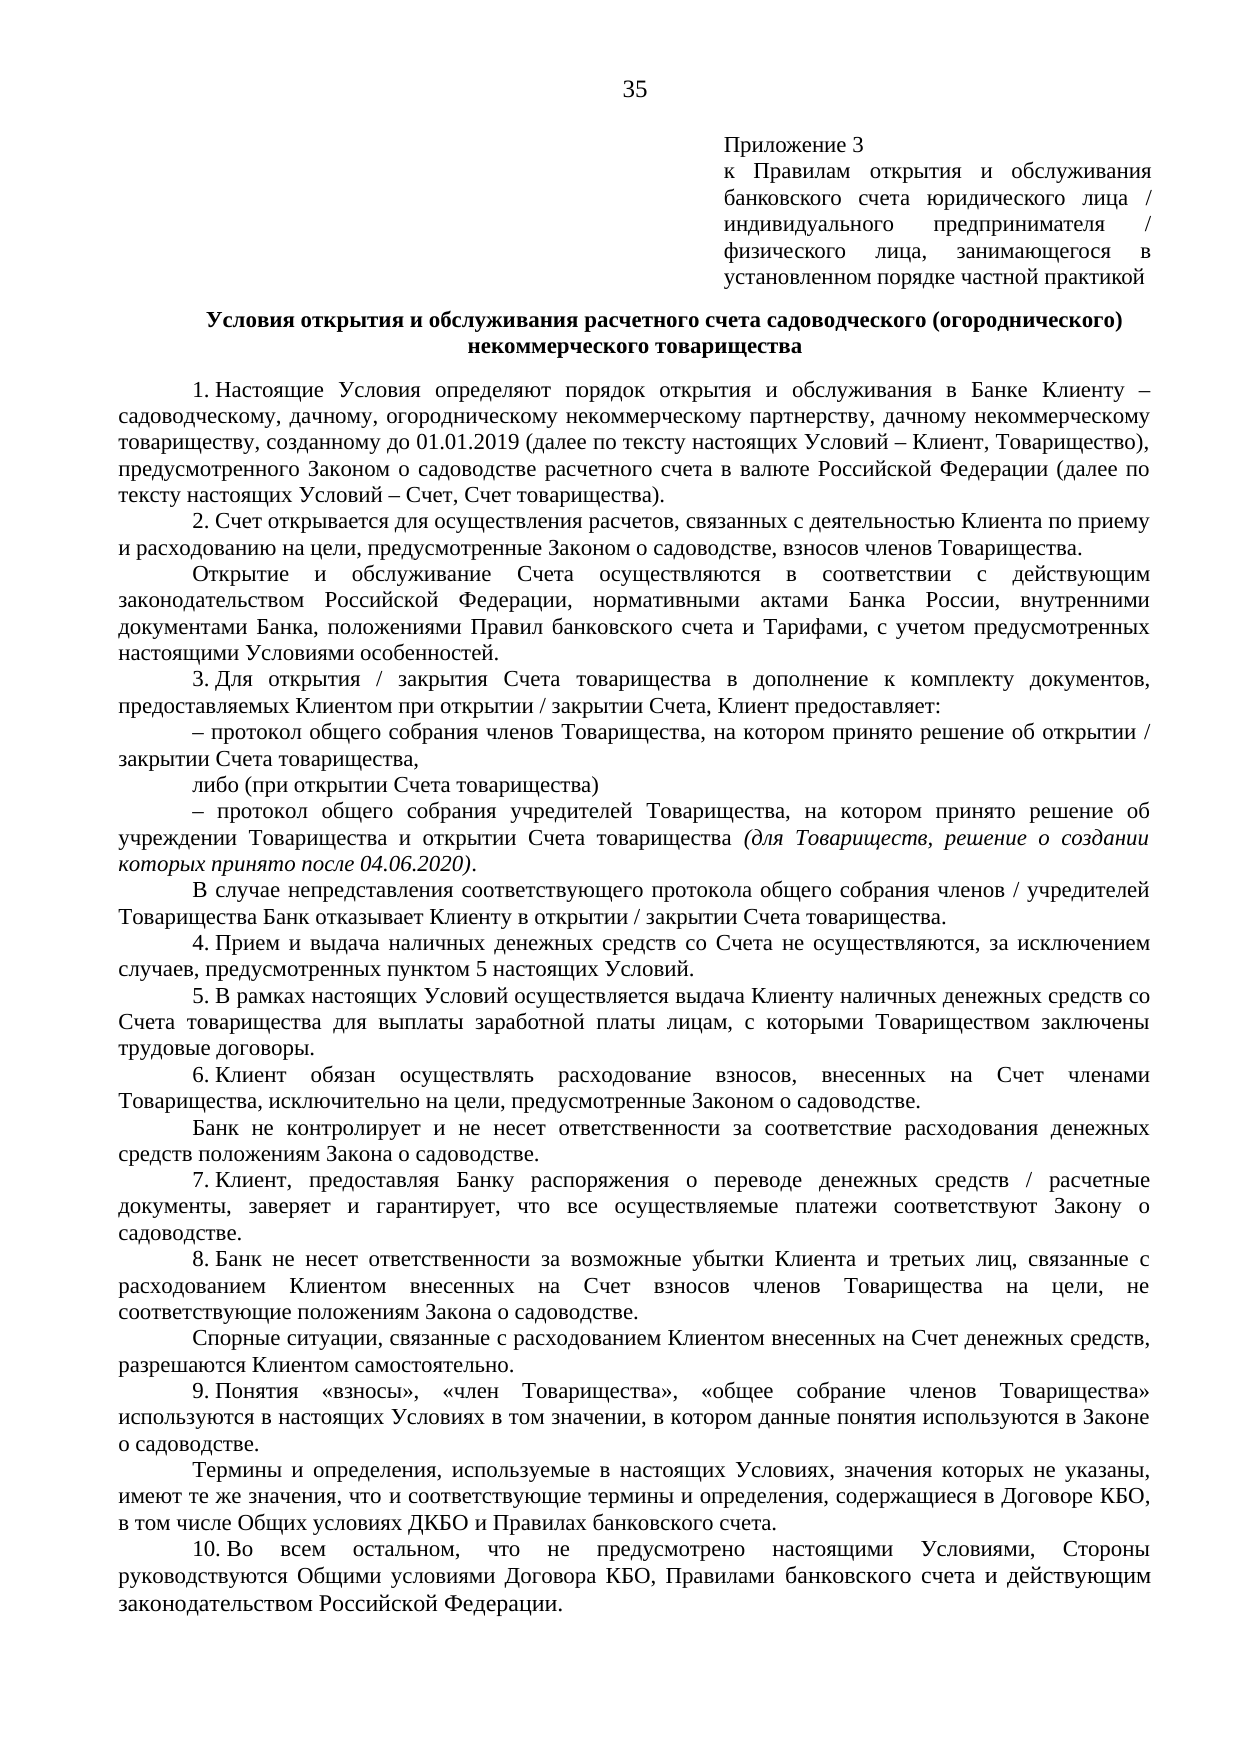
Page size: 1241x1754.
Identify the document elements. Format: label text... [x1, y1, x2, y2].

text Термины и определения, используемые в настоящих Условиях, значения которых не указаны, имеют те же значения, что и соответствующие термины и определения, содержащиеся в Договоре КБО, в том числе Общих условиях ДКБО и Правилах банковского счета. [118, 1456, 1152, 1535]
text 3. Для открытия / закрытия Счета товарищества в дополнение к комплекту документов, предоставляемых Клиентом при открытии / закрытии Счета, Клиент предоставляет: [118, 666, 1152, 718]
text 7. Клиент, предоставляя Банку распоряжения о переводе денежных средств / расчетные документы, заверяет и гарантирует, что все осуществляемые платежи соответствуют Закону о садоводстве. [118, 1166, 1152, 1245]
text к Правилам открытия и обслуживания банковского счета юридического лица / индивидуального предпринимателя / физического лица, занимающегося в установленном порядке частной практикой [723, 158, 1152, 289]
subtitle Приложение 3 [723, 131, 1152, 158]
text либо (при открытии Счета товарищества) [118, 771, 1152, 797]
text 8. Банк не несет ответственности за возможные убытки Клиента и третьих лиц, связанные с расходованием Клиентом внесенных на Счет взносов членов Товарищества на цели, не соответствующие положениям Закона о садоводстве. [118, 1245, 1152, 1324]
text Условия открытия и обслуживания расчетного счета садоводческого (огороднического) некоммерческого товарищества [118, 306, 1152, 359]
text Спорные ситуации, связанные с расходованием Клиентом внесенных на Счет денежных средств, разрешаются Клиентом самостоятельно. [118, 1324, 1152, 1377]
text 1. Настоящие Условия определяют порядок открытия и обслуживания в Банке Клиенту –садоводческому, дачному, огородническому некоммерческому партнерству, дачному некоммерческому товариществу, созданному до 01.01.2019 (далее по тексту настоящих Условий – Клиент, Товарищество), предусмотренного Законом о садоводстве расчетного счета в валюте Российской Федерации (далее по тексту настоящих Условий – Счет, Счет товарищества). [118, 376, 1152, 507]
text Банк не контролирует и не несет ответственности за соответствие расходования денежных средств положениям Закона о садоводстве. [118, 1113, 1152, 1166]
text Открытие и обслуживание Счета осуществляются в соответствии с действующим законодательством Российской Федерации, нормативными актами Банка России, внутренними документами Банка, положениями Правил банковского счета и Тарифами, с учетом предусмотренных настоящими Условиями особенностей. [118, 560, 1152, 666]
text – протокол общего собрания учредителей Товарищества, на котором принято решение об учреждении Товарищества и открытии Счета товарищества (для Товариществ, решение о создании которых принято после 04.06.2020). [118, 797, 1152, 876]
text 2. Счет открывается для осуществления расчетов, связанных с деятельностью Клиента по приему и расходованию на цели, предусмотренные Законом о садоводстве, взносов членов Товарищества. [118, 507, 1152, 560]
text 4. Прием и выдача наличных денежных средств со Счета не осуществляются, за исключением случаев, предусмотренных пунктом 5 настоящих Условий. [118, 929, 1152, 982]
text – протокол общего собрания членов Товарищества, на котором принято решение об открытии / закрытии Счета товарищества, [118, 718, 1152, 771]
text 6. Клиент обязан осуществлять расходование взносов, внесенных на Счет членами Товарищества, исключительно на цели, предусмотренные Законом о садоводстве. [118, 1061, 1152, 1113]
text 9. Понятия «взносы», «член Товарищества», «общее собрание членов Товарищества» используются в настоящих Условиях в том значении, в котором данные понятия используются в Законе о садоводстве. [118, 1377, 1152, 1456]
text 10. Во всем остальном, что не предусмотрено настоящими Условиями, Стороны руководствуются Общими условиями Договора КБО, Правилами банковского счета и действующим законодательством Российской Федерации. [118, 1535, 1152, 1617]
text 5. В рамках настоящих Условий осуществляется выдача Клиенту наличных денежных средств со Счета товарищества для выплаты заработной платы лицам, с которыми Товариществом заключены трудовые договоры. [118, 982, 1152, 1061]
text В случае непредставления соответствующего протокола общего собрания членов / учредителей Товарищества Банк отказывает Клиенту в открытии / закрытии Счета товарищества. [118, 876, 1152, 929]
